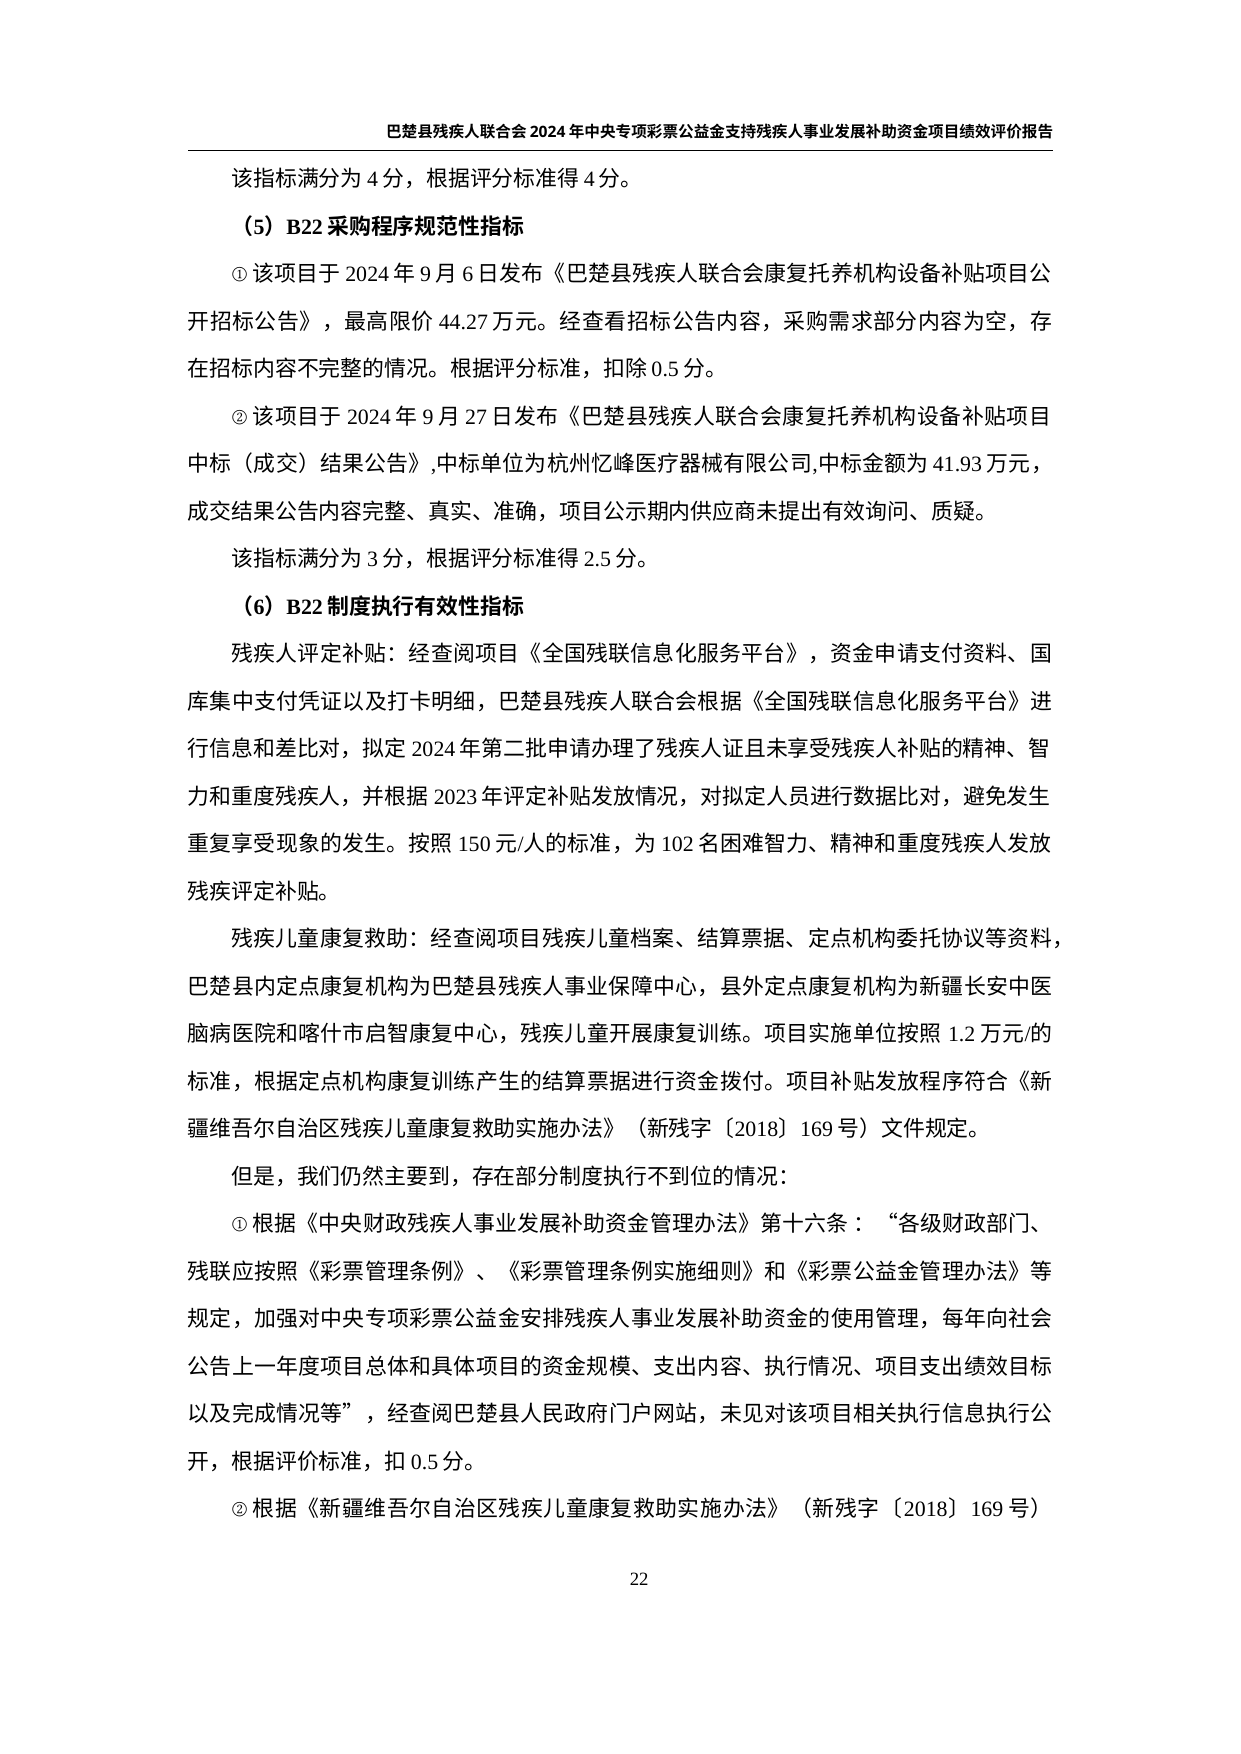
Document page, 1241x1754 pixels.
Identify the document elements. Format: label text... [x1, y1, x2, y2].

text ①根据《中央财政残疾人事业发展补助资金管理办法》第十六条 ：“各级财政部门、残联应按照《彩票管理条例》、《彩票管理条例实施细则》和《彩票公益金管理办法》等规定，加强对中央专项彩票公益金安排残疾人事业发展补助资金的使用管理，每年向社会公告上一年度项目总体和具体项目的资金规模、支出内容、执行情况、项目支出绩效目标以及完成情况等”，经查阅巴楚县人民政府门户网站，未见对该项目相关执行信息执行公开，根据评价标准，扣0.5分。 [187, 1206, 1053, 1476]
text （5）B22采购程序规范性指标 [187, 209, 1053, 241]
text （6）B22制度执行有效性指标 [187, 589, 1053, 621]
text 但是，我们仍然主要到，存在部分制度执行不到位的情况： [187, 1159, 1053, 1191]
text 该指标满分为3分，根据评分标准得2.5分。 [187, 541, 1053, 573]
text ①该项目于2024年9月6日发布《巴楚县残疾人联合会康复托养机构设备补贴项目公开招标公告》，最高限价44.27万元。经查看招标公告内容，采购需求部分内容为空，存在招标内容不完整的情况。根据评分标准，扣除0.5分。 [187, 256, 1053, 383]
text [187, 1491, 1053, 1523]
text 残疾人评定补贴：经查阅项目《全国残联信息化服务平台》，资金申请支付资料、国库集中支付凭证以及打卡明细，巴楚县残疾人联合会根据《全国残联信息化服务平台》进行信息和差比对，拟定2024年第二批申请办理了残疾人证且未享受残疾人补贴的精神、智力和重度残疾人，并根据2023年评定补贴发放情况，对拟定人员进行数据比对，避免发生重复享受现象的发生。按照150元/人的标准，为102名困难智力、精神和重度残疾人发放残疾评定补贴。 [187, 636, 1053, 906]
text ②该项目于2024年9月27日发布《巴楚县残疾人联合会康复托养机构设备补贴项目中标（成交）结果公告》,中标单位为杭州忆峰医疗器械有限公司,中标金额为41.93万元，成交结果公告内容完整、真实、准确，项目公示期内供应商未提出有效询问、质疑。 [187, 399, 1053, 526]
text 残疾儿童康复救助：经查阅项目残疾儿童档案、结算票据、定点机构委托协议等资料，巴楚县内定点康复机构为巴楚县残疾人事业保障中心，县外定点康复机构为新疆长安中医脑病医院和喀什市启智康复中心，残疾儿童开展康复训练。项目实施单位按照1.2万元/的标准，根据定点机构康复训练产生的结算票据进行资金拨付。项目补贴发放程序符合《新疆维吾尔自治区残疾儿童康复救助实施办法》（新残字〔2018〕169号）文件规定。 [187, 921, 1053, 1143]
text 该指标满分为4分，根据评分标准得4分。 [187, 161, 1053, 193]
